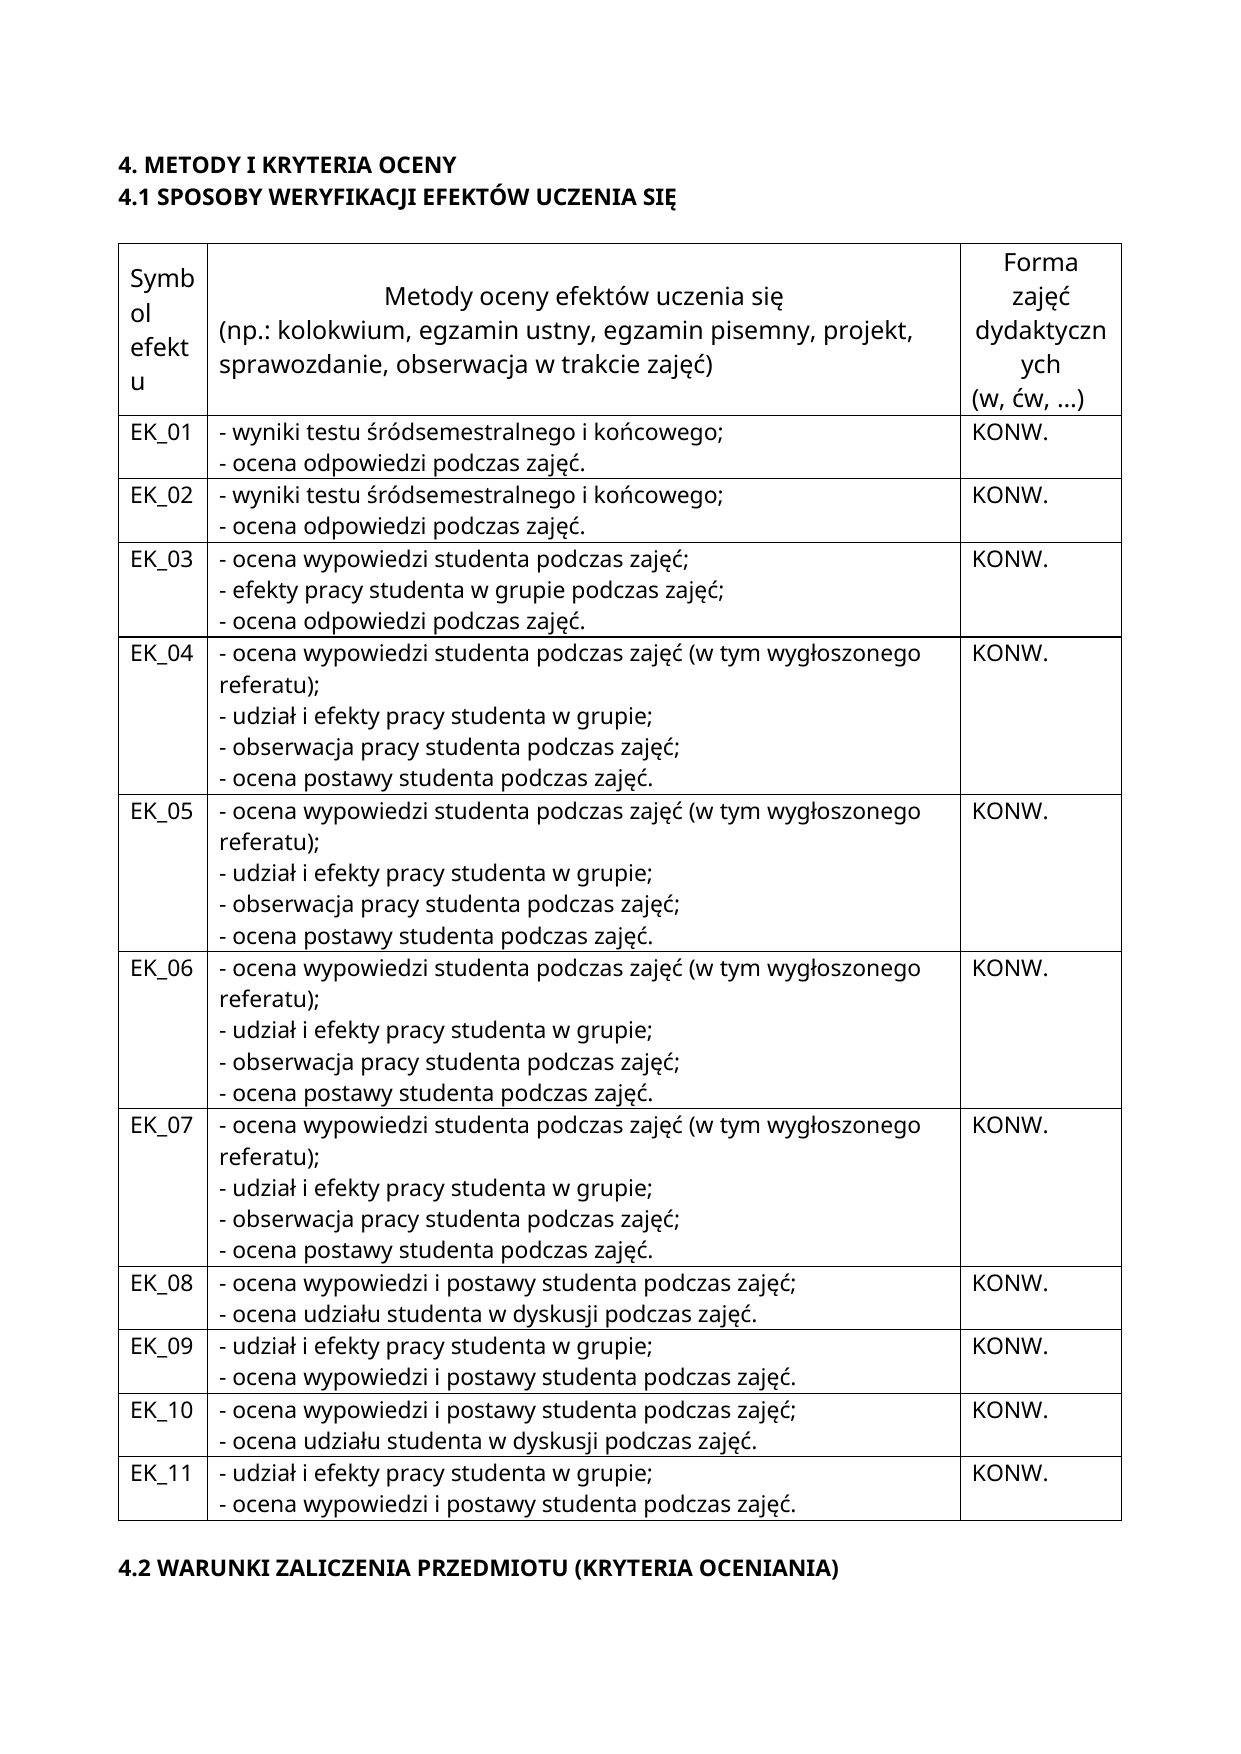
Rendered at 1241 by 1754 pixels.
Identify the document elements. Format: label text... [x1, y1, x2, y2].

table_header Forma zajęć dydaktycznych (w, ćw, …) [961, 244, 1121, 414]
table_cell KONW. [961, 795, 1121, 951]
table_cell - ocena wypowiedzi studenta podczas zajęć (w tym wygłoszonego referatu); - udział i efekty pracy studenta w grupie; - obserwacja pracy studenta podczas zajęć; - ocena postawy studenta podczas zajęć. [208, 952, 960, 1108]
table_cell KONW. [961, 1267, 1121, 1329]
table_cell KONW. [961, 638, 1121, 794]
table_cell EK_02 [119, 479, 207, 542]
table_cell KONW. [961, 543, 1121, 636]
table_cell KONW. [961, 479, 1121, 542]
table_header Symbol efektu [119, 244, 207, 414]
table_cell - ocena wypowiedzi studenta podczas zajęć; - efekty pracy studenta w grupie podczas zajęć; - ocena odpowiedzi podczas zajęć. [208, 543, 960, 636]
table_header Metody oceny efektów uczenia się (np.: kolokwium, egzamin ustny, egzamin pisemny, projekt, sprawozdanie, obserwacja w trakcie zajęć) [208, 244, 960, 414]
table_cell EK_04 [119, 638, 207, 794]
table_cell KONW. [961, 416, 1121, 478]
table_cell KONW. [961, 952, 1121, 1108]
text 4.1 SPOSOBY WERYFIKACJI EFEKTÓW UCZENIA SIĘ [118, 181, 1122, 212]
table_cell EK_09 [119, 1330, 207, 1393]
table_cell EK_11 [119, 1457, 207, 1520]
table_cell EK_08 [119, 1267, 207, 1329]
table_cell EK_10 [119, 1394, 207, 1456]
table_cell - ocena wypowiedzi studenta podczas zajęć (w tym wygłoszonego referatu); - udział i efekty pracy studenta w grupie; - obserwacja pracy studenta podczas zajęć; - ocena postawy studenta podczas zajęć. [208, 1109, 960, 1266]
table_cell KONW. [961, 1330, 1121, 1393]
table_cell - udział i efekty pracy studenta w grupie; - ocena wypowiedzi i postawy studenta podczas zajęć. [208, 1330, 960, 1393]
table_cell - ocena wypowiedzi studenta podczas zajęć (w tym wygłoszonego referatu); - udział i efekty pracy studenta w grupie; - obserwacja pracy studenta podczas zajęć; - ocena postawy studenta podczas zajęć. [208, 638, 960, 794]
table_cell EK_06 [119, 952, 207, 1108]
table_cell - wyniki testu śródsemestralnego i końcowego; - ocena odpowiedzi podczas zajęć. [208, 479, 960, 542]
table_cell - udział i efekty pracy studenta w grupie; - ocena wypowiedzi i postawy studenta podczas zajęć. [208, 1457, 960, 1520]
table_cell - ocena wypowiedzi i postawy studenta podczas zajęć; - ocena udziału studenta w dyskusji podczas zajęć. [208, 1267, 960, 1329]
table_cell - ocena wypowiedzi studenta podczas zajęć (w tym wygłoszonego referatu); - udział i efekty pracy studenta w grupie; - obserwacja pracy studenta podczas zajęć; - ocena postawy studenta podczas zajęć. [208, 795, 960, 951]
text 4.2 WARUNKI ZALICZENIA PRZEDMIOTU (KRYTERIA OCENIANIA) [118, 1552, 1122, 1583]
table_cell EK_03 [119, 543, 207, 636]
table_cell EK_05 [119, 795, 207, 951]
table_cell KONW. [961, 1109, 1121, 1266]
table_cell KONW. [961, 1394, 1121, 1456]
table_cell - wyniki testu śródsemestralnego i końcowego; - ocena odpowiedzi podczas zajęć. [208, 416, 960, 478]
table_cell - ocena wypowiedzi i postawy studenta podczas zajęć; - ocena udziału studenta w dyskusji podczas zajęć. [208, 1394, 960, 1456]
table_cell EK_07 [119, 1109, 207, 1266]
table_cell EK_01 [119, 416, 207, 478]
text 4. METODY I KRYTERIA OCENY [118, 149, 1122, 181]
table_cell KONW. [961, 1457, 1121, 1520]
